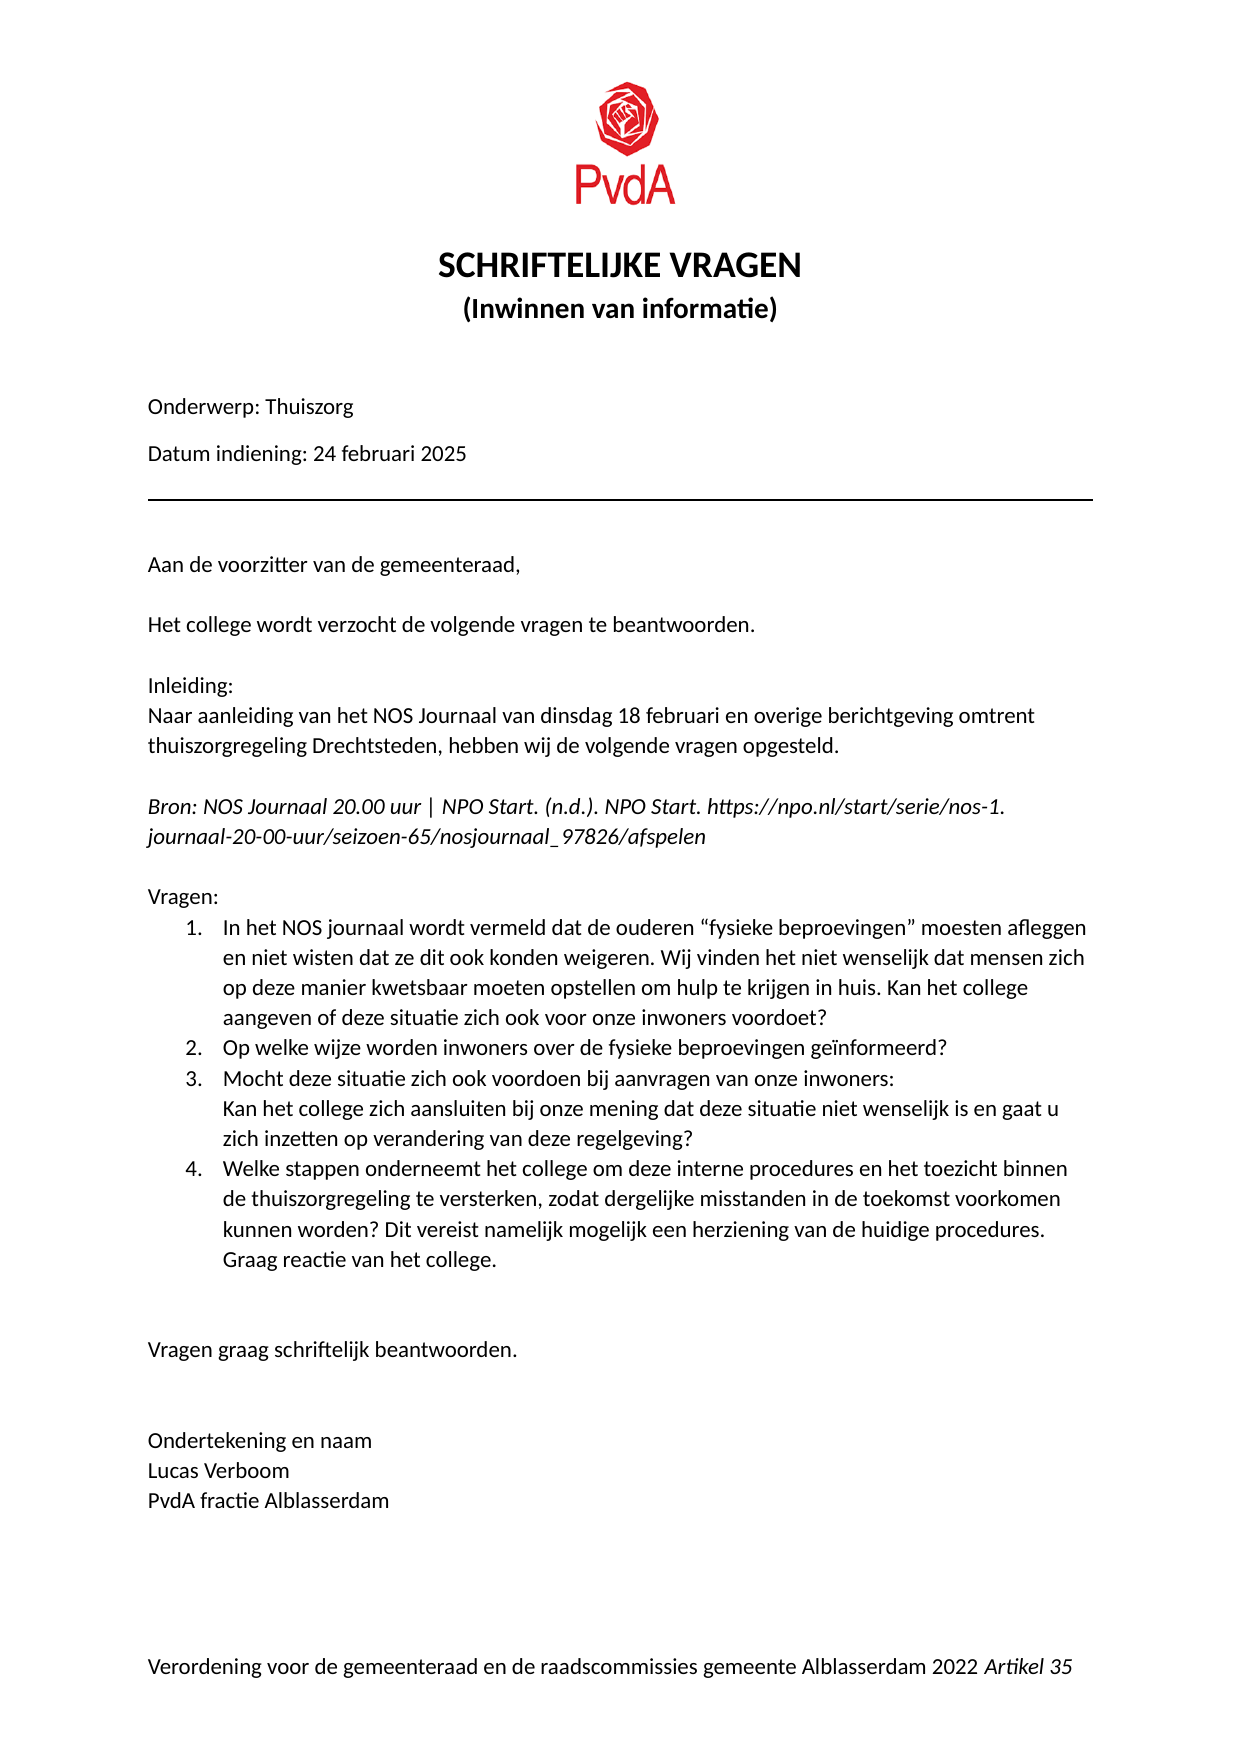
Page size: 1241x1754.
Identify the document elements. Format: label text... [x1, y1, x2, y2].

list In het NOS journaal wordt vermeld dat de ouderen “fysieke beproevingen” moesten afleggen en niet wisten dat ze dit ook konden weigeren. Wij vinden het niet wenselijk dat mensen zich op deze manier kwetsbaar moeten opstellen om hulp te krijgen in huis. Kan het college aangeven of deze situatie zich ook voor onze inwoners voordoet? [185, 913, 1093, 1031]
text Vragen graag schriftelijk beantwoorden. [148, 1336, 1093, 1363]
text Onderwerp: Thuiszorg [148, 392, 1093, 420]
text Naar aanleiding van het NOS Journaal van dinsdag 18 februari en overige berichtgeving omtrent thuiszorgregeling Drechtsteden, hebben wij de volgende vragen opgesteld. [148, 701, 1093, 759]
text Datum indiening: 24 februari 2025 [148, 439, 1093, 467]
text SCHRIFTELIJKE VRAGEN [148, 241, 1093, 287]
list Kan het college zich aansluiten bij onze mening dat deze situatie niet wenselijk is en gaat u zich inzetten op verandering van deze regelgeving? [223, 1094, 1093, 1152]
text Het college wordt verzocht de volgende vragen te beantwoorden. [148, 611, 1093, 638]
text (Inwinnen van informatie) [148, 290, 1093, 326]
list Op welke wijze worden inwoners over de fysieke beproevingen geïnformeerd? [185, 1033, 1093, 1061]
text Vragen: [148, 882, 1093, 910]
text Ondertekening en naam [148, 1426, 1093, 1454]
list Mocht deze situatie zich ook voordoen bij aanvragen van onze inwoners: [185, 1064, 1093, 1092]
picture [530, 73, 721, 213]
text Bron: NOS Journaal 20.00 uur | NPO Start. (n.d.). NPO Start. https://npo.nl/start/serie/nos-1. journaal-20-00-uur/seizoen-65/nosjournaal_97826/afspelen [148, 792, 1093, 850]
text Inleiding: [148, 671, 1093, 699]
list Welke stappen onderneemt het college om deze interne procedures en het toezicht binnen de thuiszorgregeling te versterken, zodat dergelijke misstanden in de toekomst voorkomen kunnen worden? Dit vereist namelijk mogelijk een herziening van de huidige procedures. Graag reactie van het college. [185, 1154, 1093, 1273]
text Lucas Verboom [148, 1456, 1093, 1484]
text Aan de voorzitter van de gemeenteraad, [148, 550, 1093, 578]
text PvdA fractie Alblasserdam [148, 1487, 1093, 1514]
